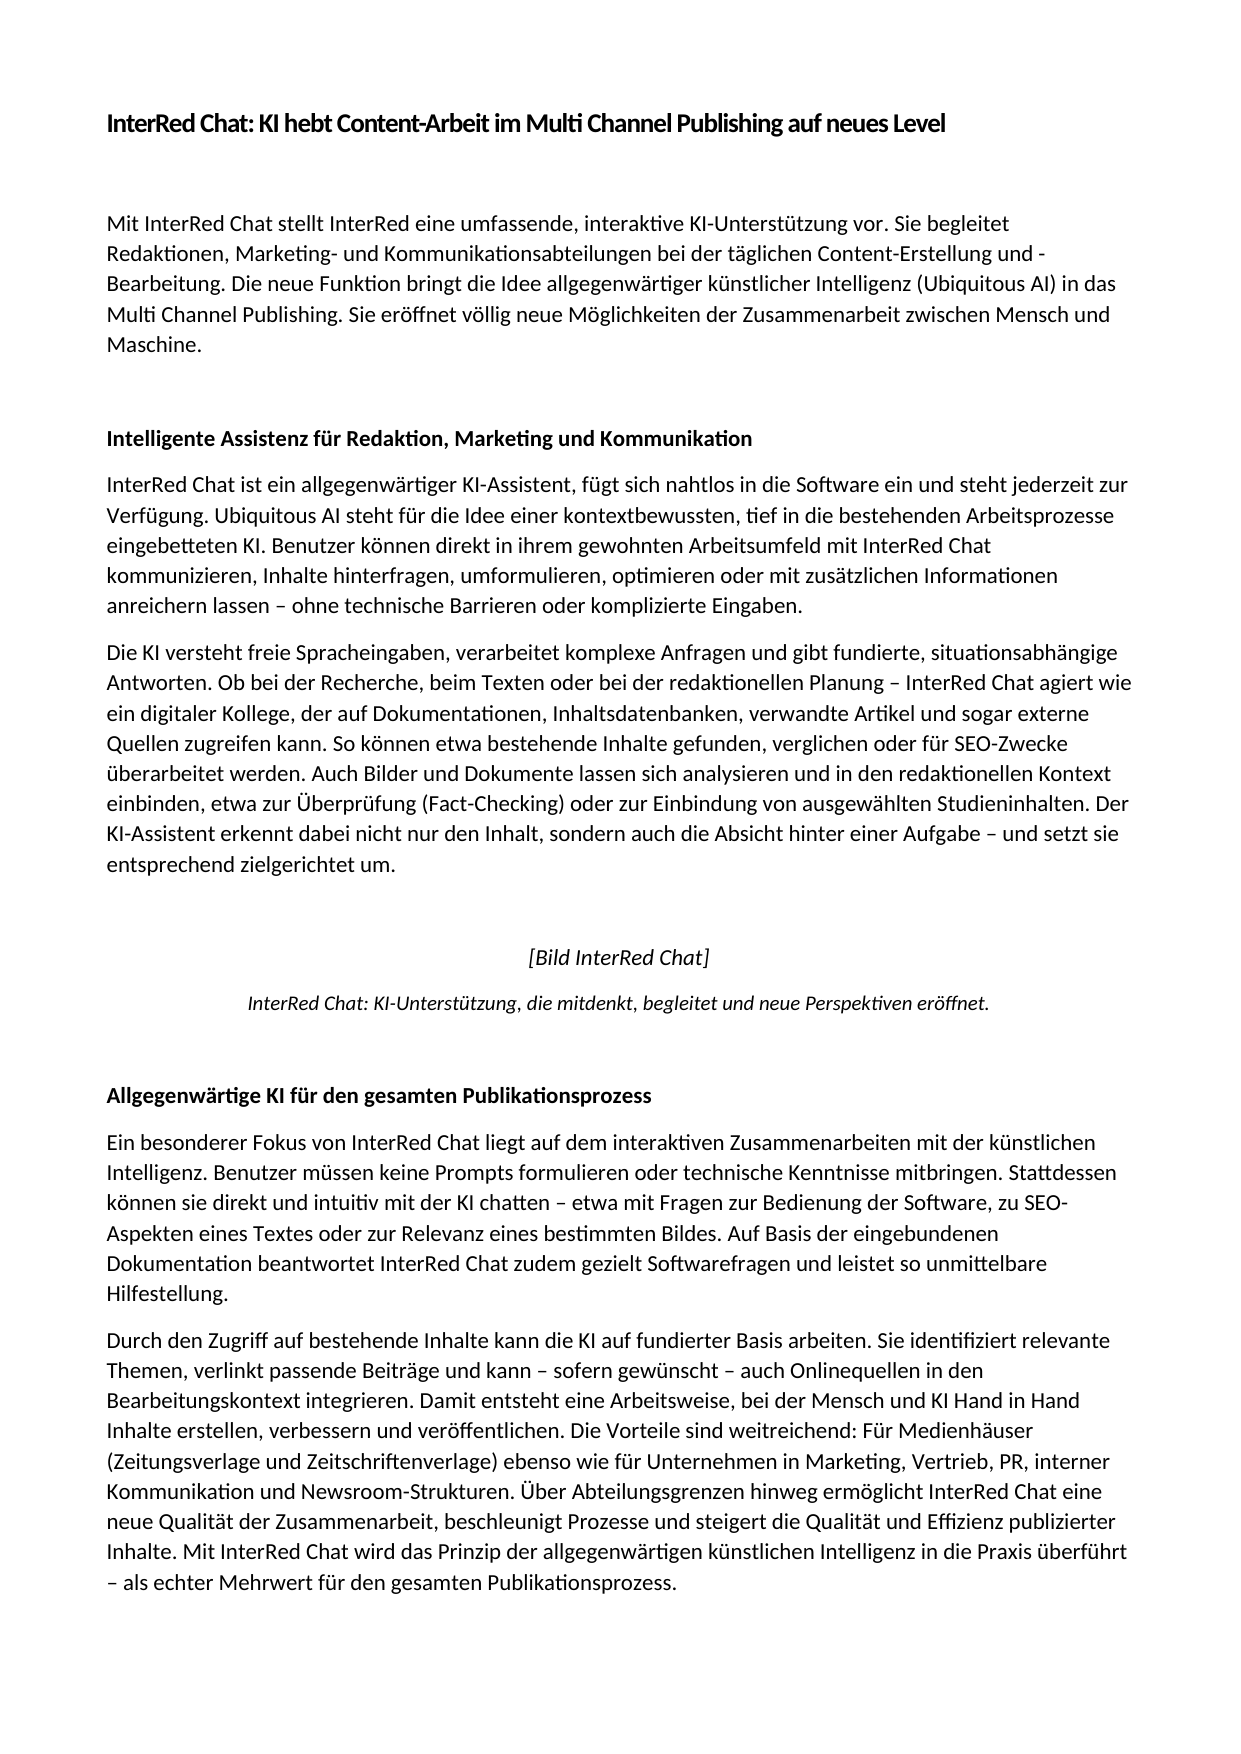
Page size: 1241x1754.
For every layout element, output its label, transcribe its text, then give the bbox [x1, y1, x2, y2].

text Die KI versteht freie Spracheingaben, verarbeitet komplexe Anfragen und gibt fundierte, situationsabhängige Antworten. Ob bei der Recherche, beim Texten oder bei der redaktionellen Planung – InterRed Chat agiert wie ein digitaler Kollege, der auf Dokumentationen, Inhaltsdatenbanken, verwandte Artikel und sogar externe Quellen zugreifen kann. So können etwa bestehende Inhalte gefunden, verglichen oder für SEO-Zwecke überarbeitet werden. Auch Bilder und Dokumente lassen sich analysieren und in den redaktionellen Kontext einbinden, etwa zur Überprüfung (Fact-Checking) oder zur Einbindung von ausgewählten Studieninhalten. Der KI-Assistent erkennt dabei nicht nur den Inhalt, sondern auch die Absicht hinter einer Aufgabe – und setzt sie entsprechend zielgerichtet um. [106, 638, 1134, 878]
text Mit InterRed Chat stellt InterRed eine umfassende, interaktive KI-Unterstützung vor. Sie begleitet Redaktionen, Marketing- und Kommunikationsabteilungen bei der täglichen Content-Erstellung und -Bearbeitung. Die neue Funktion bringt die Idee allgegenwärtiger künstlicher Intelligenz (Ubiquitous AI) in das Multi Channel Publishing. Sie eröffnet völlig neue Möglichkeiten der Zusammenarbeit zwischen Mensch und Maschine. [106, 209, 1134, 358]
text Intelligente Assistenz für Redaktion, Marketing und Kommunikation [106, 424, 1134, 452]
text [Bild InterRed Chat] [106, 943, 1134, 971]
text Ein besonderer Fokus von InterRed Chat liegt auf dem interaktiven Zusammenarbeiten mit der künstlichen Intelligenz. Benutzer müssen keine Prompts formulieren oder technische Kenntnisse mitbringen. Stattdessen können sie direkt und intuitiv mit der KI chatten – etwa mit Fragen zur Bedienung der Software, zu SEO-Aspekten eines Textes oder zur Relevanz eines bestimmten Bildes. Auf Basis der eingebundenen Dokumentation beantwortet InterRed Chat zudem gezielt Softwarefragen und leistet so unmittelbare Hilfestellung. [106, 1128, 1134, 1307]
text InterRed Chat: KI hebt Content-Arbeit im Multi Channel Publishing auf neues Level [106, 106, 1134, 139]
text Allgegenwärtige KI für den gesamten Publikationsprozess [106, 1081, 1134, 1109]
text InterRed Chat: KI-Unterstützung, die mitdenkt, begleitet und neue Perspektiven eröffnet. [106, 990, 1134, 1016]
text Durch den Zugriff auf bestehende Inhalte kann die KI auf fundierter Basis arbeiten. Sie identifiziert relevante Themen, verlinkt passende Beiträge und kann – sofern gewünscht – auch Onlinequellen in den Bearbeitungskontext integrieren. Damit entsteht eine Arbeitsweise, bei der Mensch und KI Hand in Hand Inhalte erstellen, verbessern und veröffentlichen. Die Vorteile sind weitreichend: Für Medienhäuser (Zeitungsverlage und Zeitschriftenverlage) ebenso wie für Unternehmen in Marketing, Vertrieb, PR, interner Kommunikation und Newsroom-Strukturen. Über Abteilungsgrenzen hinweg ermöglicht InterRed Chat eine neue Qualität der Zusammenarbeit, beschleunigt Prozesse und steigert die Qualität und Effizienz publizierter Inhalte. Mit InterRed Chat wird das Prinzip der allgegenwärtigen künstlichen Intelligenz in die Praxis überführt – als echter Mehrwert für den gesamten Publikationsprozess. [106, 1326, 1134, 1596]
text InterRed Chat ist ein allgegenwärtiger KI-Assistent, fügt sich nahtlos in die Software ein und steht jederzeit zur Verfügung. Ubiquitous AI steht für die Idee einer kontextbewussten, tief in die bestehenden Arbeitsprozesse eingebetteten KI. Benutzer können direkt in ihrem gewohnten Arbeitsumfeld mit InterRed Chat kommunizieren, Inhalte hinterfragen, umformulieren, optimieren oder mit zusätzlichen Informationen anreichern lassen – ohne technische Barrieren oder komplizierte Eingaben. [106, 471, 1134, 619]
